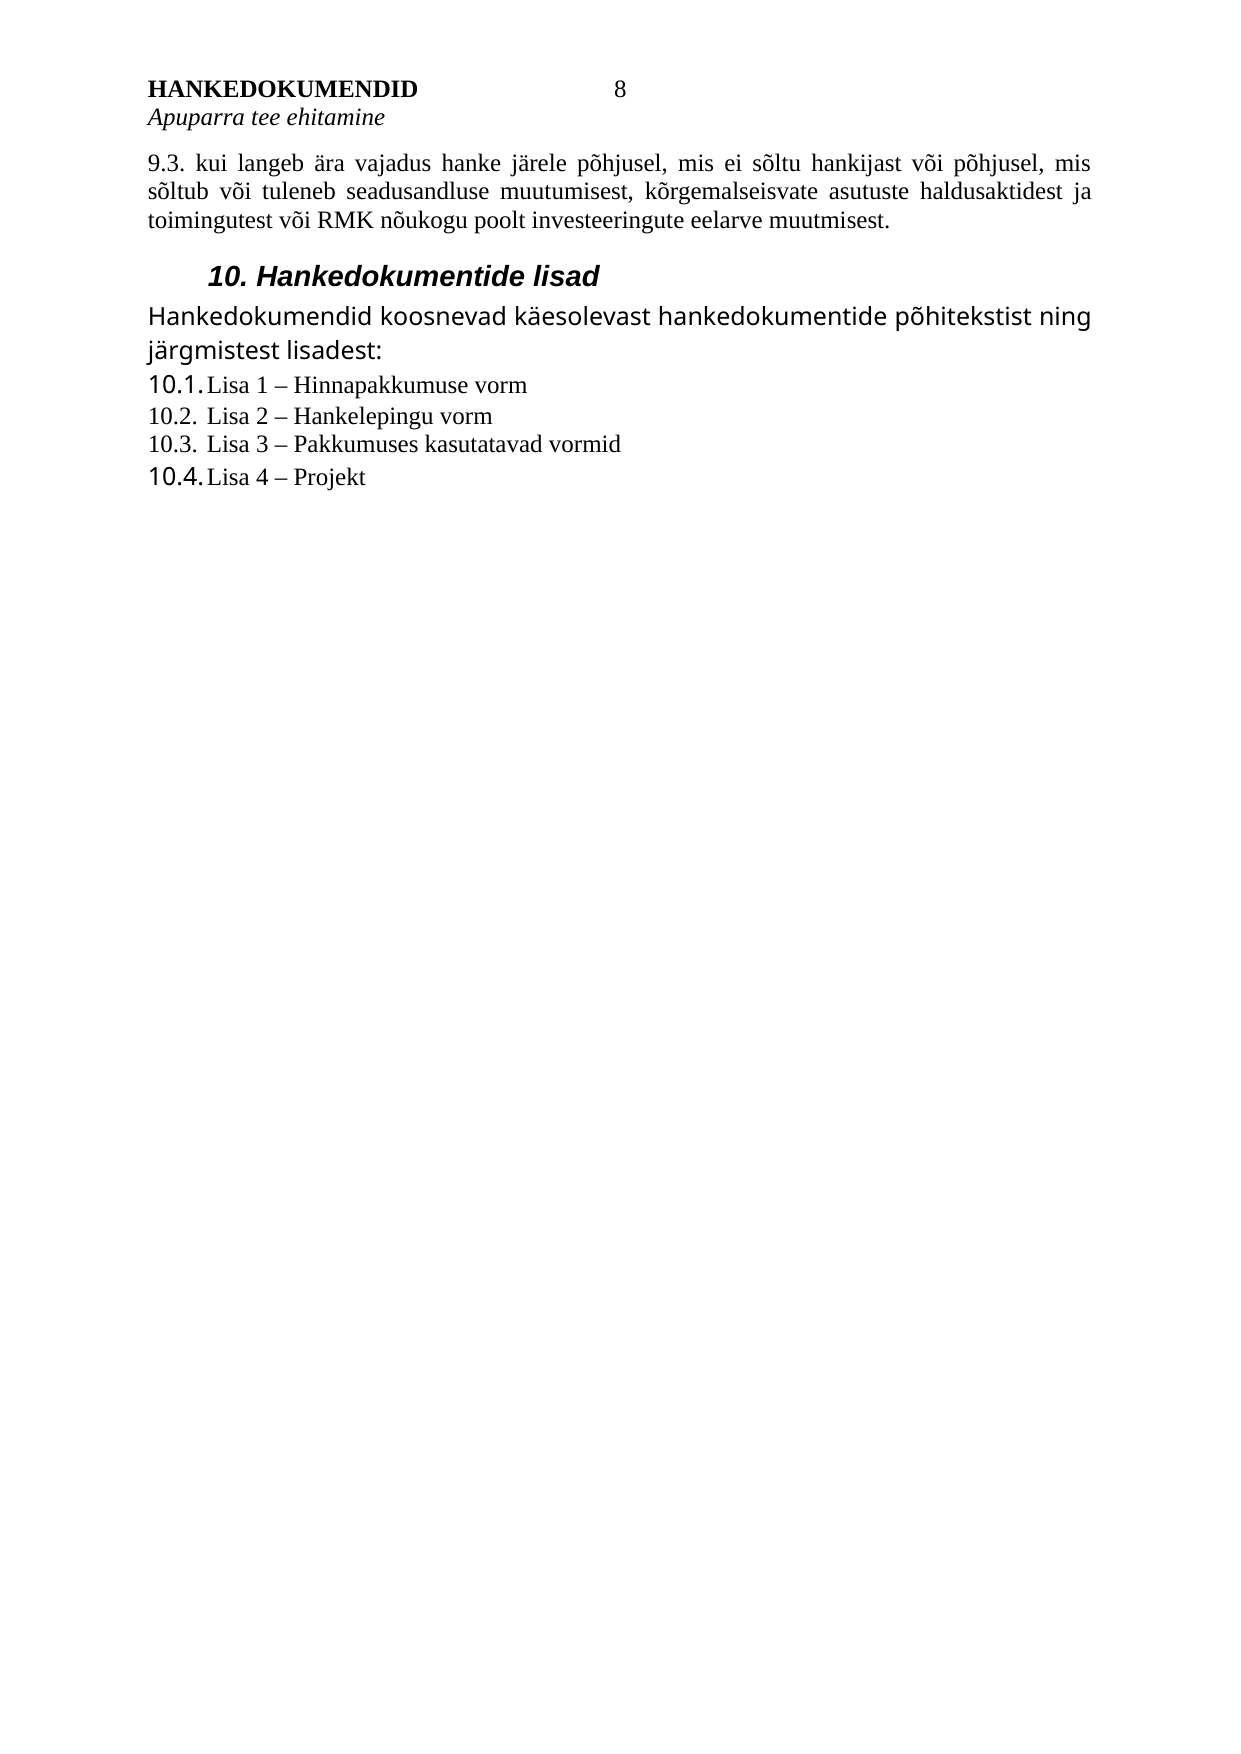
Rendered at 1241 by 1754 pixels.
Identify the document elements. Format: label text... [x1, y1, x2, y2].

text 10.1. Lisa 1 – Hinnapakkumuse vorm [148, 367, 1093, 401]
text 10.2. Lisa 2 – Hankelepingu vorm [148, 401, 1093, 429]
text 10.3. Lisa 3 – Pakkumuses kasutatavad vormid [148, 429, 1093, 458]
text Hankedokumendid koosnevad käesolevast hankedokumentide põhitekstist ning järgmistest lisadest: [148, 299, 1093, 367]
subtitle 10. Hankedokumentide lisad [148, 259, 1093, 292]
text 9.3. kui langeb ära vajadus hanke järele põhjusel, mis ei sõltu hankijast või põhjusel, mis sõltub või tuleneb seadusandluse muutumisest, kõrgemalseisvate asutuste haldusaktidest ja toimingutest või RMK nõukogu poolt investeeringute eelarve muutmisest. [148, 148, 1093, 234]
text 10.4. Lisa 4 – Projekt [148, 458, 1093, 492]
